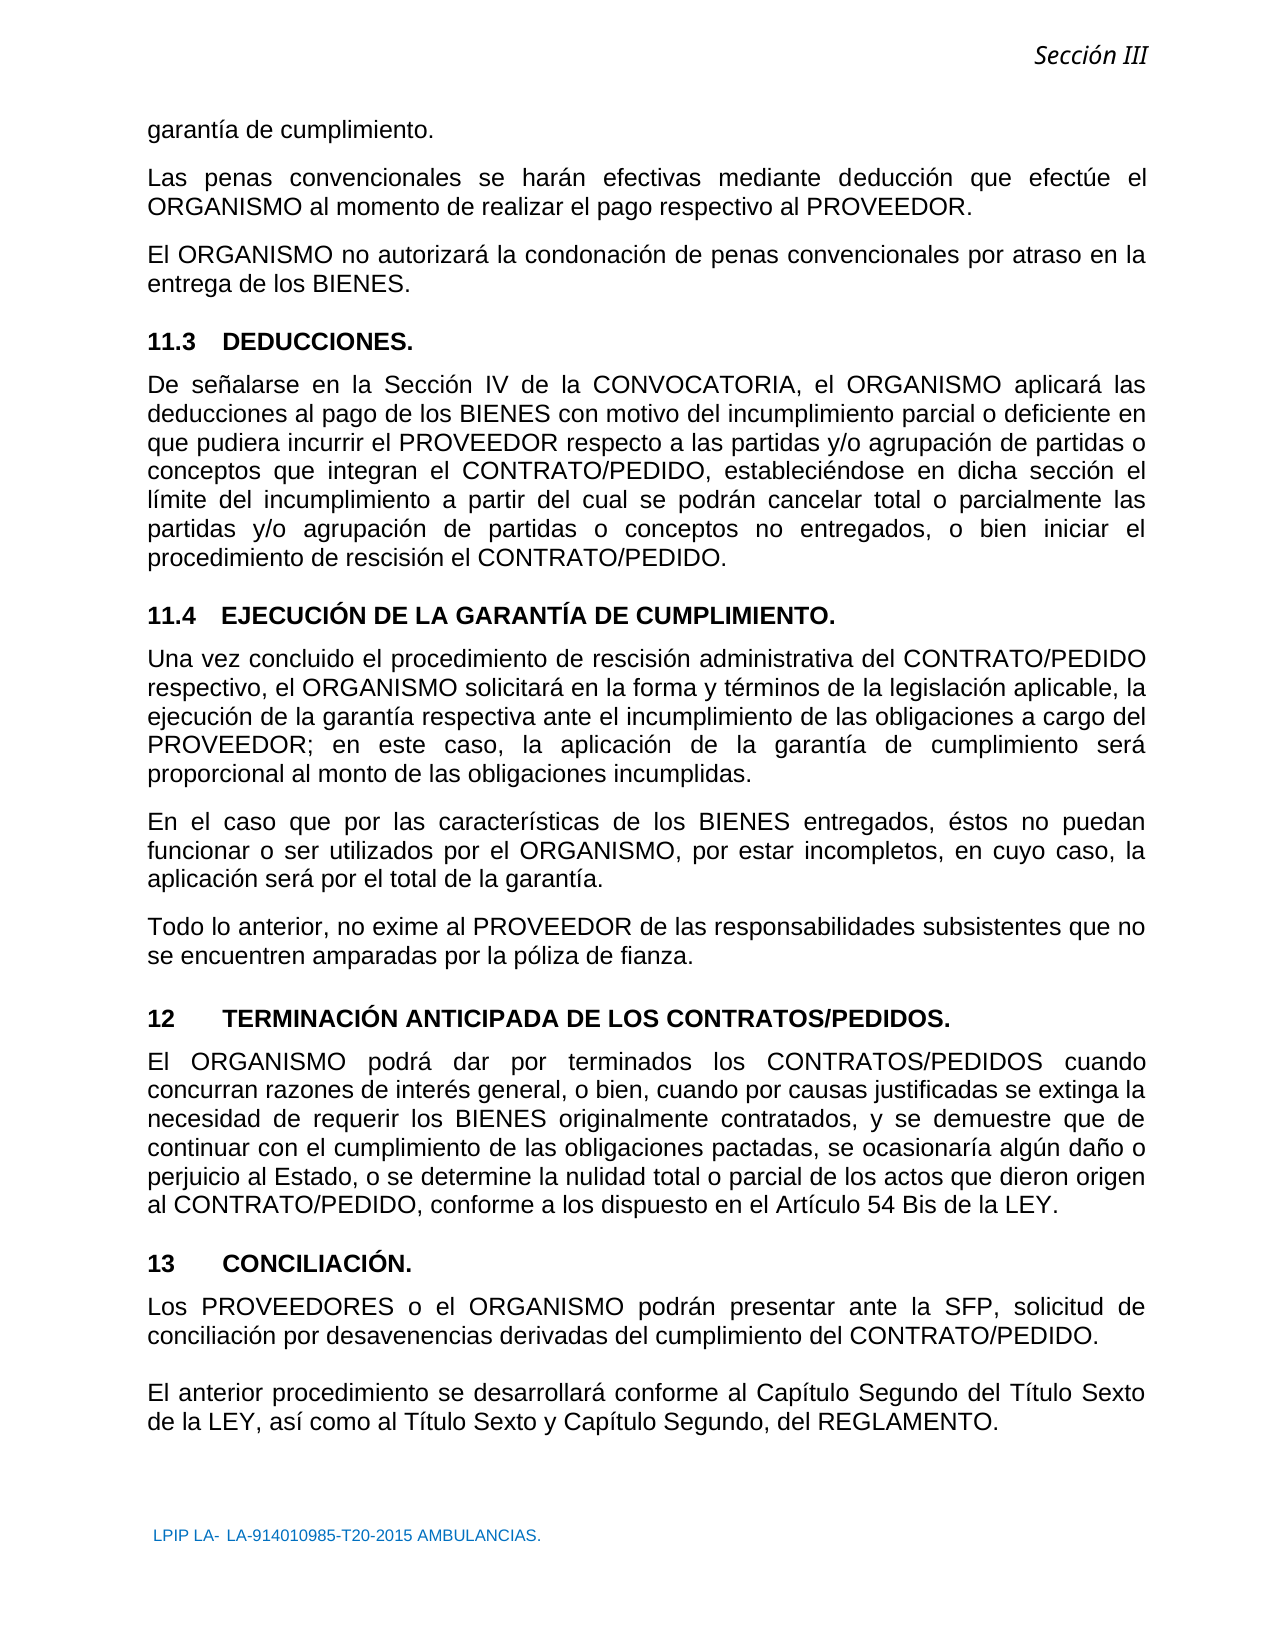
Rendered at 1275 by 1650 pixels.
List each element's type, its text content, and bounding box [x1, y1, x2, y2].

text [147, 115, 1147, 144]
subtitle 12 TERMINACIÓN ANTICIPADA DE LOS CONTRATOS/PEDIDOS. [147, 1004, 1147, 1032]
text El anterior procedimiento se desarrollará conforme al Capítulo Segundo del Título Sexto de la LEY, así como al Título Sexto y Capítulo Segundo, del REGLAMENTO. [147, 1378, 1147, 1436]
text El ORGANISMO podrá dar por terminados los CONTRATOS/PEDIDOS cuando concurran razones de interés general, o bien, cuando por causas justificadas se extinga la necesidad de requerir los BIENES originalmente contratados, y se demuestre que de continuar con el cumplimiento de las obligaciones pactadas, se ocasionaría algún daño o perjuicio al Estado, o se determine la nulidad total o parcial de los actos que dieron origen al CONTRATO/PEDIDO, conforme a los dispuesto en el Artículo 54 Bis de la LEY. [147, 1047, 1147, 1219]
subtitle 13 CONCILIACIÓN. [147, 1249, 1147, 1278]
text Los PROVEEDORES o el ORGANISMO podrán presentar ante la SFP, solicitud de conciliación por desavenencias derivadas del cumplimiento del CONTRATO/PEDIDO. [147, 1292, 1147, 1349]
text El ORGANISMO no autorizará la condonación de penas convencionales por atraso en la entrega de los BIENES. [147, 240, 1147, 297]
subtitle 11.3 DEDUCCIONES. [147, 327, 1147, 356]
text Todo lo anterior, no exime al PROVEEDOR de las responsabilidades subsistentes que no se encuentren amparadas por la póliza de fianza. [147, 912, 1147, 970]
text De señalarse en la Sección IV de la CONVOCATORIA, el ORGANISMO aplicará las deducciones al pago de los BIENES con motivo del incumplimiento parcial o deficiente en que pudiera incurrir el PROVEEDOR respecto a las partidas y/o agrupación de partidas o conceptos que integran el CONTRATO/PEDIDO, estableciéndose en dicha sección el límite del incumplimiento a partir del cual se podrán cancelar total o parcialmente las partidas y/o agrupación de partidas o conceptos no entregados, o bien iniciar el procedimiento de rescisión el CONTRATO/PEDIDO. [147, 370, 1147, 571]
subtitle 11.4 EJECUCIÓN DE LA GARANTÍA DE CUMPLIMIENTO. [147, 601, 1147, 630]
text En el caso que por las características de los BIENES entregados, éstos no puedan funcionar o ser utilizados por el ORGANISMO, por estar incompletos, en cuyo caso, la aplicación será por el total de la garantía. [147, 807, 1147, 893]
text Las penas convencionales se harán efectivas mediante deducción que efectúe el ORGANISMO al momento de realizar el pago respectivo al PROVEEDOR. [147, 163, 1147, 221]
text Una vez concluido el procedimiento de rescisión administrativa del CONTRATO/PEDIDO respectivo, el ORGANISMO solicitará en la forma y términos de la legislación aplicable, la ejecución de la garantía respectiva ante el incumplimiento de las obligaciones a cargo del PROVEEDOR; en este caso, la aplicación de la garantía de cumplimiento será proporcional al monto de las obligaciones incumplidas. [147, 644, 1147, 788]
